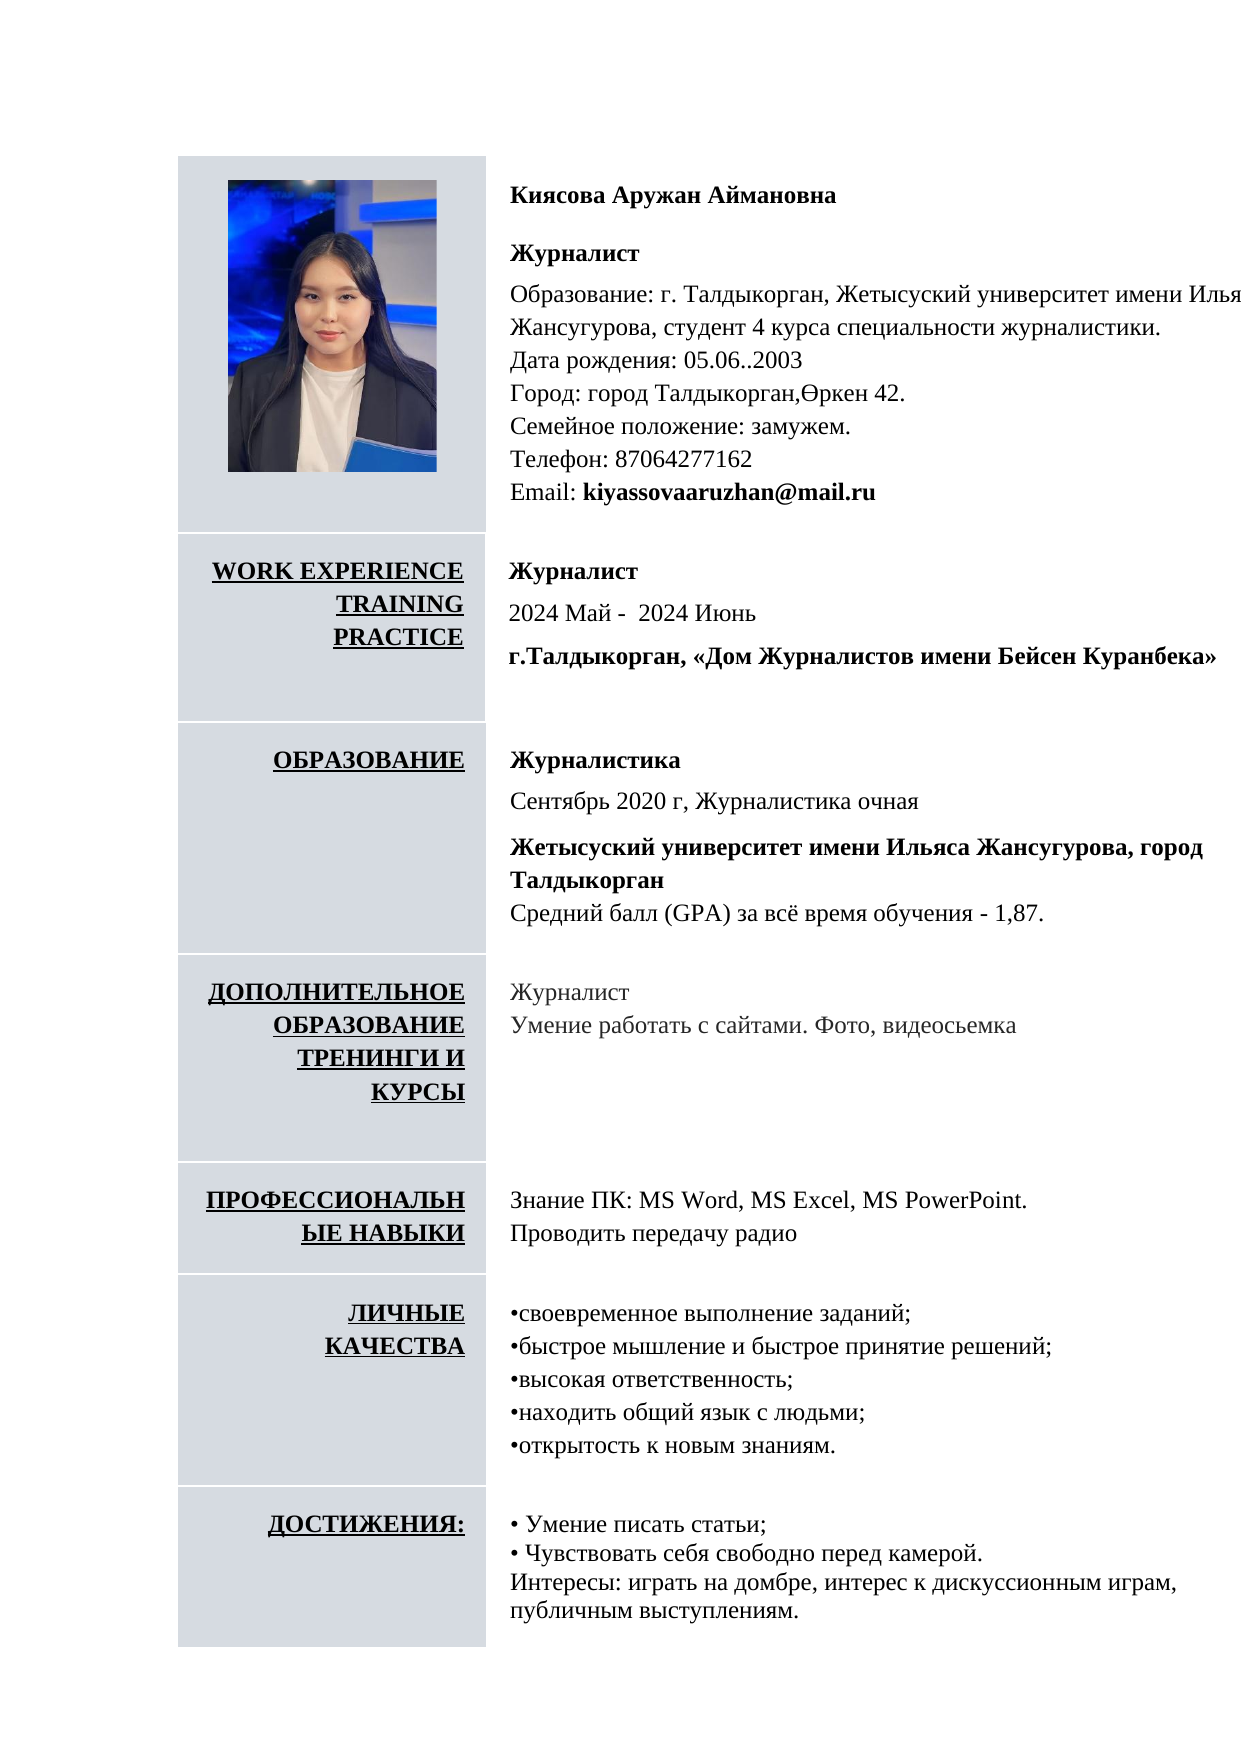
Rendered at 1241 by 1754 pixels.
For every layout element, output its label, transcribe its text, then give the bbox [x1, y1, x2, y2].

picture [228, 180, 437, 472]
table_cell WORK EXPERIENCE TRAINING PRACTICE [178, 534, 485, 721]
table_header Киясова Аружан Аймановна Журналист Образование: г. Талдыкорган, Жетысуский университет имени Ильяса Жансугурова, студент 4 курса специальности журналистики. Дата рождения: 05.06..2003 Город: город Талдыкорган,Өркен 42. Семейное положение: замужем. Телефон: 87064277162 Email: kiyassovaaruzhan@mail.ru [489, 158, 1239, 532]
table_cell Журналист Умение работать с сайтами. Фото, видеосьемка [489, 955, 1239, 1161]
table_cell Журналист 2024 Май - 2024 Июнь г.Талдыкорган, «Дом Журналистов имени Бейсен Куранбека» [487, 534, 1239, 721]
table_cell •своевременное выполнение заданий; •быстрое мышление и быстрое принятие решений; •высокая ответственность; •находить общий язык с людьми; •открытость к новым знаниям. [489, 1275, 1239, 1485]
table_cell ПРОФЕССИОНАЛЬНЫЕ НАВЫКИ [178, 1163, 486, 1273]
table_cell ДОСТИЖЕНИЯ: [178, 1487, 486, 1647]
table_cell • Умение писать статьи; • Чувствовать себя свободно перед камерой. Интересы: играть на домбре, интерес к дискуссионным играм, публичным выступлениям. [489, 1487, 1239, 1647]
table_header [178, 156, 486, 532]
table_cell ДОПОЛНИТЕЛЬНОЕ ОБРАЗОВАНИЕ ТРЕНИНГИ И КУРСЫ [178, 955, 486, 1161]
table_cell Знание ПК: MS Word, MS Excel, MS PowerPoint. Проводить передачу радио [489, 1163, 1239, 1273]
table_cell ЛИЧНЫЕ КАЧЕСТВА [178, 1275, 486, 1485]
table_cell Журналистика Сентябрь 2020 г, Журналистика очная Жетысуский университет имени Ильяса Жансугурова, город Талдыкорган Средний балл (GPA) за всё время обучения - 1,87. [489, 723, 1239, 953]
table_cell ОБРАЗОВАНИЕ [178, 723, 486, 953]
